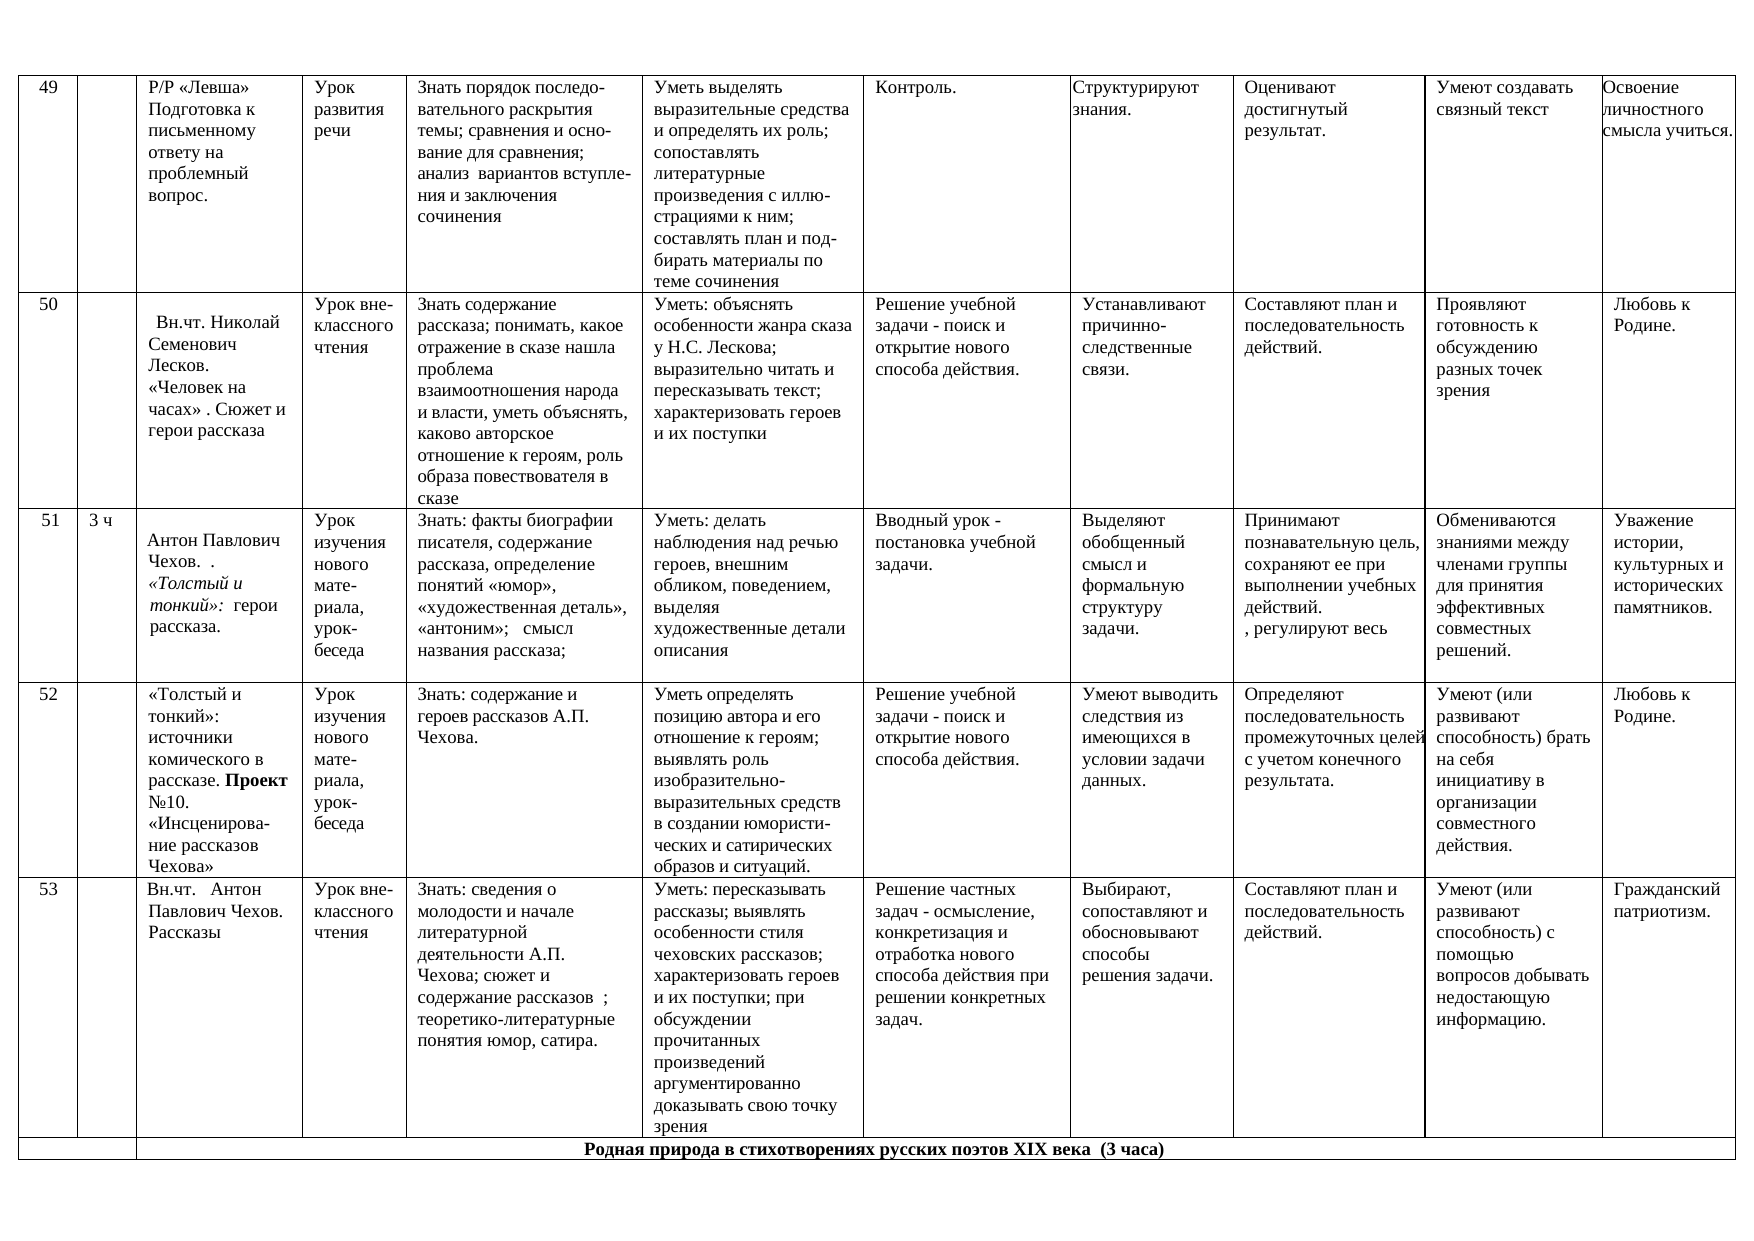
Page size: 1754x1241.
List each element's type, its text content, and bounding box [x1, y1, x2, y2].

table_cell Составляют план и последовательность действий. [1234, 293, 1424, 508]
table_cell Решение частных задач - осмысление, конкретизация и отработка нового способа действия при решении конкретных задач. [864, 878, 1070, 1137]
table_cell 53 [19, 878, 77, 1137]
table_cell Любовь к Родине. [1603, 293, 1735, 508]
table_cell Уметь выделять выразительные средства и определять их роль; сопоставлять литературные произведения с иллюстрациями к ним; составлять план и подбирать материалы по теме сочинения [643, 76, 863, 292]
table_cell Принимают познавательную цель, сохраняют ее при выполнении учебных действий. , регулируют весь [1234, 509, 1424, 682]
table_cell 51 [19, 509, 77, 682]
table_cell Решение учебной задачи - поиск и открытие нового способа действия. [864, 683, 1070, 877]
table_cell Любовь к Родине. [1603, 683, 1735, 877]
table_cell Знать: факты биографии писателя, содержание рассказа, определение понятий «юмор», «художественная деталь», «антоним»; смысл названия рассказа; [407, 509, 642, 682]
table_cell Устанавливают причинно-следственные связи. [1071, 293, 1233, 508]
table_cell Выделяют обобщенный смысл и формальную структуру задачи. [1071, 509, 1233, 682]
table_cell Знать: сведения о молодости и начале литературной деятельности А.П. Чехова; сюжет и содержание рассказов ; теоретико-литературные понятия юмор, сатира. [407, 878, 642, 1137]
table_cell [78, 683, 136, 877]
table_cell Определяют последовательность промежуточных целей с учетом конечного результата. [1234, 683, 1424, 877]
table_cell 52 [19, 683, 77, 877]
table_cell Р/Р «Левша» Подготовка к письменному ответу на проблемный вопрос. [137, 76, 302, 292]
table_cell Уметь: пересказывать рассказы; выявлять особенности стиля чеховских рассказов; характеризовать героев и их поступки; при обсуждении прочитанных произведений аргументированно доказывать свою точку зрения [643, 878, 863, 1137]
table_cell Знать: содержание и героев рассказов А.П. Чехова. [407, 683, 642, 877]
table_cell 3 ч [78, 509, 136, 682]
table_cell Вводный урок - постановка учебной задачи. [864, 509, 1070, 682]
table_cell Составляют план и последовательность действий. [1234, 878, 1424, 1137]
table_cell 50 [19, 293, 77, 508]
table_cell Выбирают, сопоставляют и обосновывают способы решения задачи. [1071, 878, 1233, 1137]
table_cell Уметь: объяснять особенности жанра сказа у Н.С. Лескова; выразительно читать и пересказывать текст; характеризовать героев и их поступки [643, 293, 863, 508]
table_cell Урок изучения нового материала, урок-беседа [303, 509, 406, 682]
table_cell Контроль. [864, 76, 1070, 292]
table_cell Урок развития речи [303, 76, 406, 292]
table_cell [78, 76, 136, 292]
table_cell Вн.чт. Николай Семенович Лесков. «Человек на часах» . Сюжет и герои рассказа [137, 293, 302, 508]
table_cell Решение учебной задачи - поиск и открытие нового способа действия. [864, 293, 1070, 508]
table_cell Умеют выводить следствия из имеющихся в условии задачи данных. [1071, 683, 1233, 877]
table_cell Структурируют знания. [1071, 76, 1233, 292]
table_cell Умеют создавать связный текст [1426, 76, 1602, 292]
table_cell Родная природа в стихотворениях русских поэтов XIX века (3 часа) [137, 1138, 1735, 1159]
table_cell Урок внеклассного чтения [303, 878, 406, 1137]
table_cell Урок изучения нового материала, урок-беседа [303, 683, 406, 877]
table_cell Знать порядок последовательного раскрытия темы; сравнения и основание для сравнения; анализ вариантов вступления и заключения сочинения [407, 76, 642, 292]
table_cell Проявляют готовность к обсуждению разных точек зрения [1426, 293, 1602, 508]
table_cell Вн.чт. Антон Павлович Чехов. Рассказы [137, 878, 302, 1137]
table_cell [19, 1138, 136, 1159]
table_cell Умеют (или развивают способность) с помощью вопросов добывать недостающую информацию. [1426, 878, 1602, 1137]
table_cell Оценивают достигнутый результат. [1234, 76, 1424, 292]
table_cell [78, 878, 136, 1137]
table_cell Уважение истории, культурных и исторических памятников. [1603, 509, 1735, 682]
table_cell Освоение личностного смысла учиться. [1603, 76, 1735, 292]
table_cell Уметь определять позицию автора и его отношение к героям; выявлять роль изобразительно- выразительных средств в создании юмористических и сатирических образов и ситуаций. [643, 683, 863, 877]
table_cell Уметь: делать наблюдения над речью героев, внешним обликом, поведением, выделяя художественные детали описания [643, 509, 863, 682]
table_cell Обмениваются знаниями между членами группы для принятия эффективных совместных решений. [1426, 509, 1602, 682]
table_cell Умеют (или развивают способность) брать на себя инициативу в организации совместного действия. [1426, 683, 1602, 877]
table_cell 49 [19, 76, 77, 292]
table_cell Гражданский патриотизм. [1603, 878, 1735, 1137]
table_cell Антон Павлович Чехов. . «Толстый и тонкий»: герои рассказа. [137, 509, 302, 682]
table_cell [78, 293, 136, 508]
table_cell Урок внеклассного чтения [303, 293, 406, 508]
table_cell Знать содержание рассказа; понимать, какое отражение в сказе нашла проблема взаимоотношения народа и власти, уметь объяснять, каково авторское отношение к героям, роль образа повествователя в сказе [407, 293, 642, 508]
table_cell «Толстый и тонкий»: источники комического в рассказе. Проект №10. «Инсценирова-ние рассказов Чехова» [137, 683, 302, 877]
